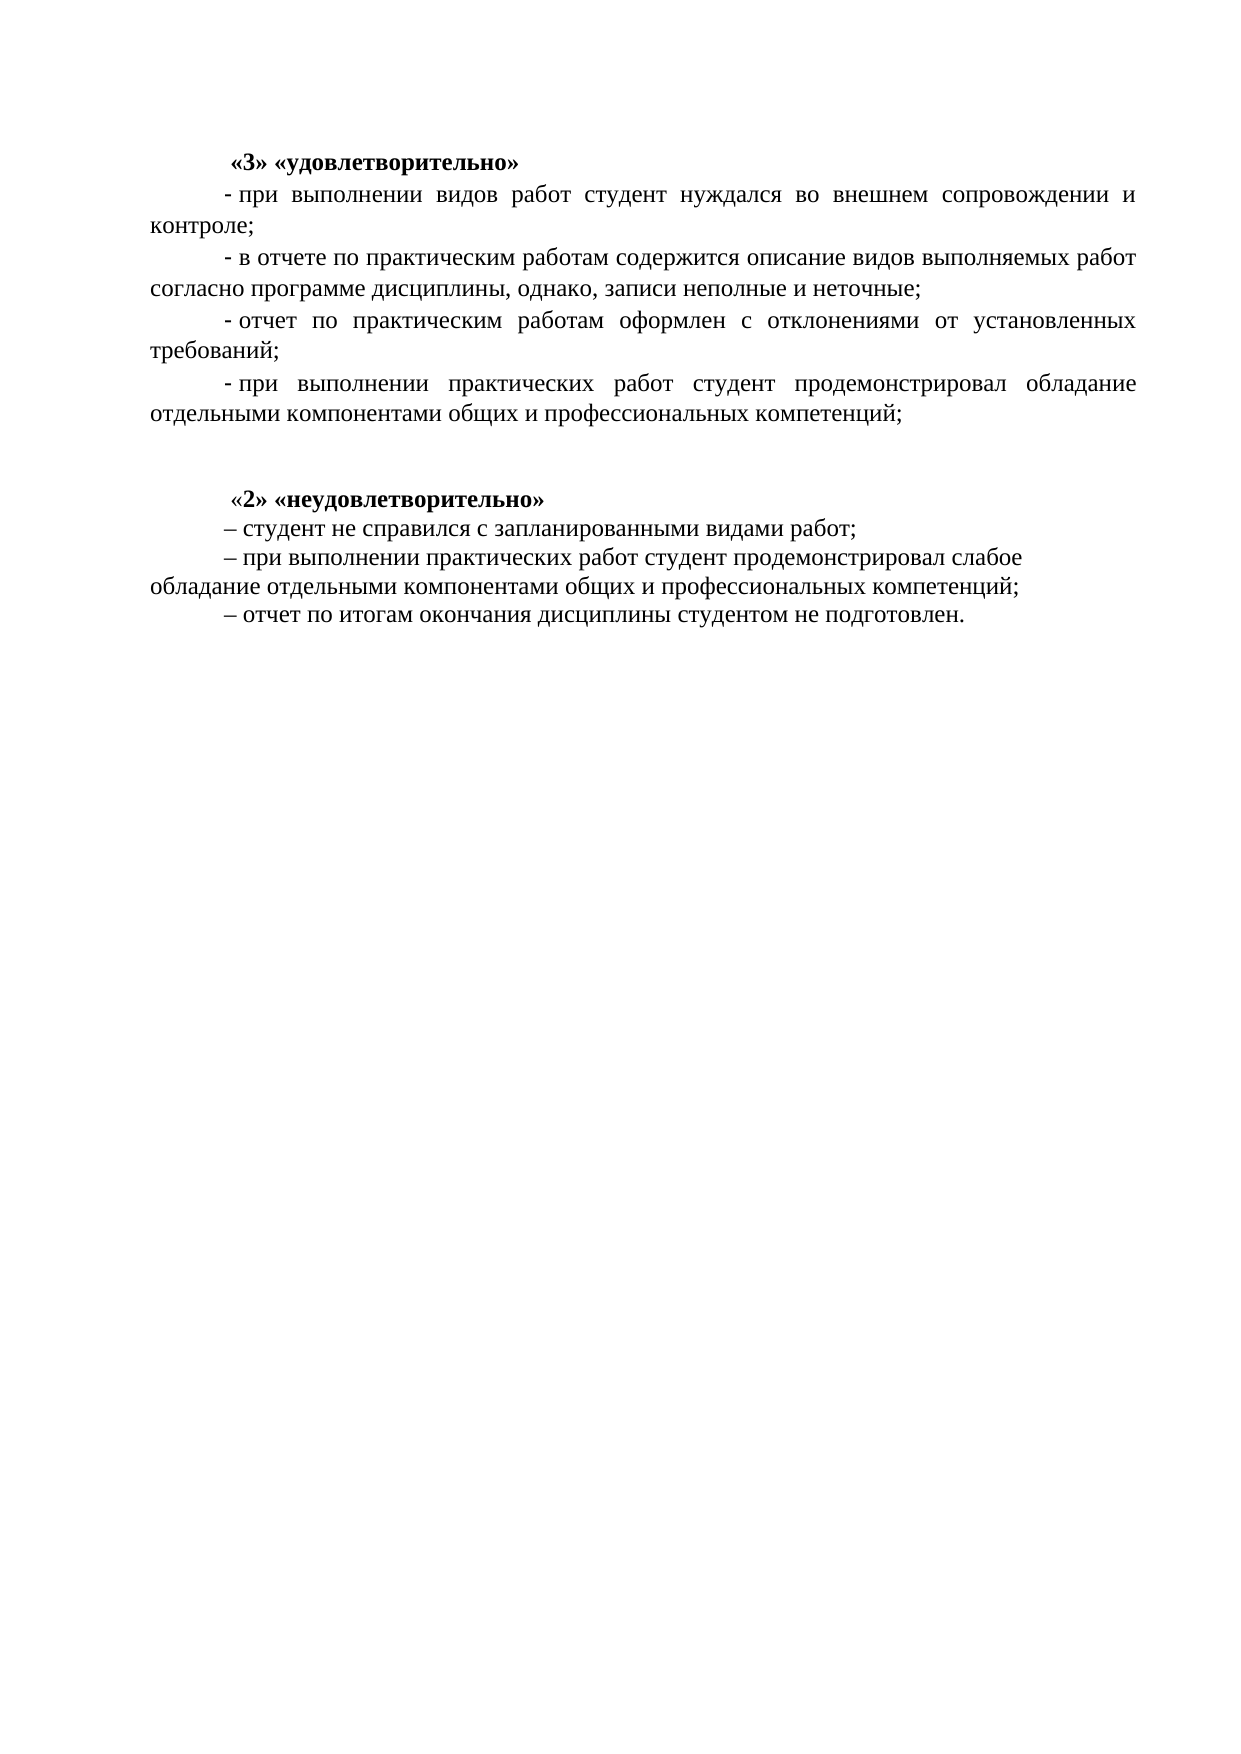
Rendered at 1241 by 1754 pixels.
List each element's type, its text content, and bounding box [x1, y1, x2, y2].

list в отчете по практическим работам содержится описание видов выполняемых работ согласно программе дисциплины, однако, записи неполные и неточные; [150, 238, 1137, 301]
text – при выполнении практических работ студент продемонстрировал слабое обладание отдельными компонентами общих и профессиональных компетенций; [150, 542, 1137, 599]
text «2» «неудовлетворительно» [150, 484, 1137, 513]
list при выполнении практических работ студент продемонстрировал обладание отдельными компонентами общих и профессиональных компетенций; [150, 364, 1137, 427]
text – отчет по итогам окончания дисциплины студентом не подготовлен. [150, 599, 1137, 628]
list при выполнении видов работ студент нуждался во внешнем сопровождении и контроле; [150, 176, 1137, 238]
text «3» «удовлетворительно» [150, 147, 1137, 176]
list отчет по практическим работам оформлен с отклонениями от установленных требований; [150, 301, 1137, 364]
text – студент не справился с запланированными видами работ; [150, 513, 1137, 542]
